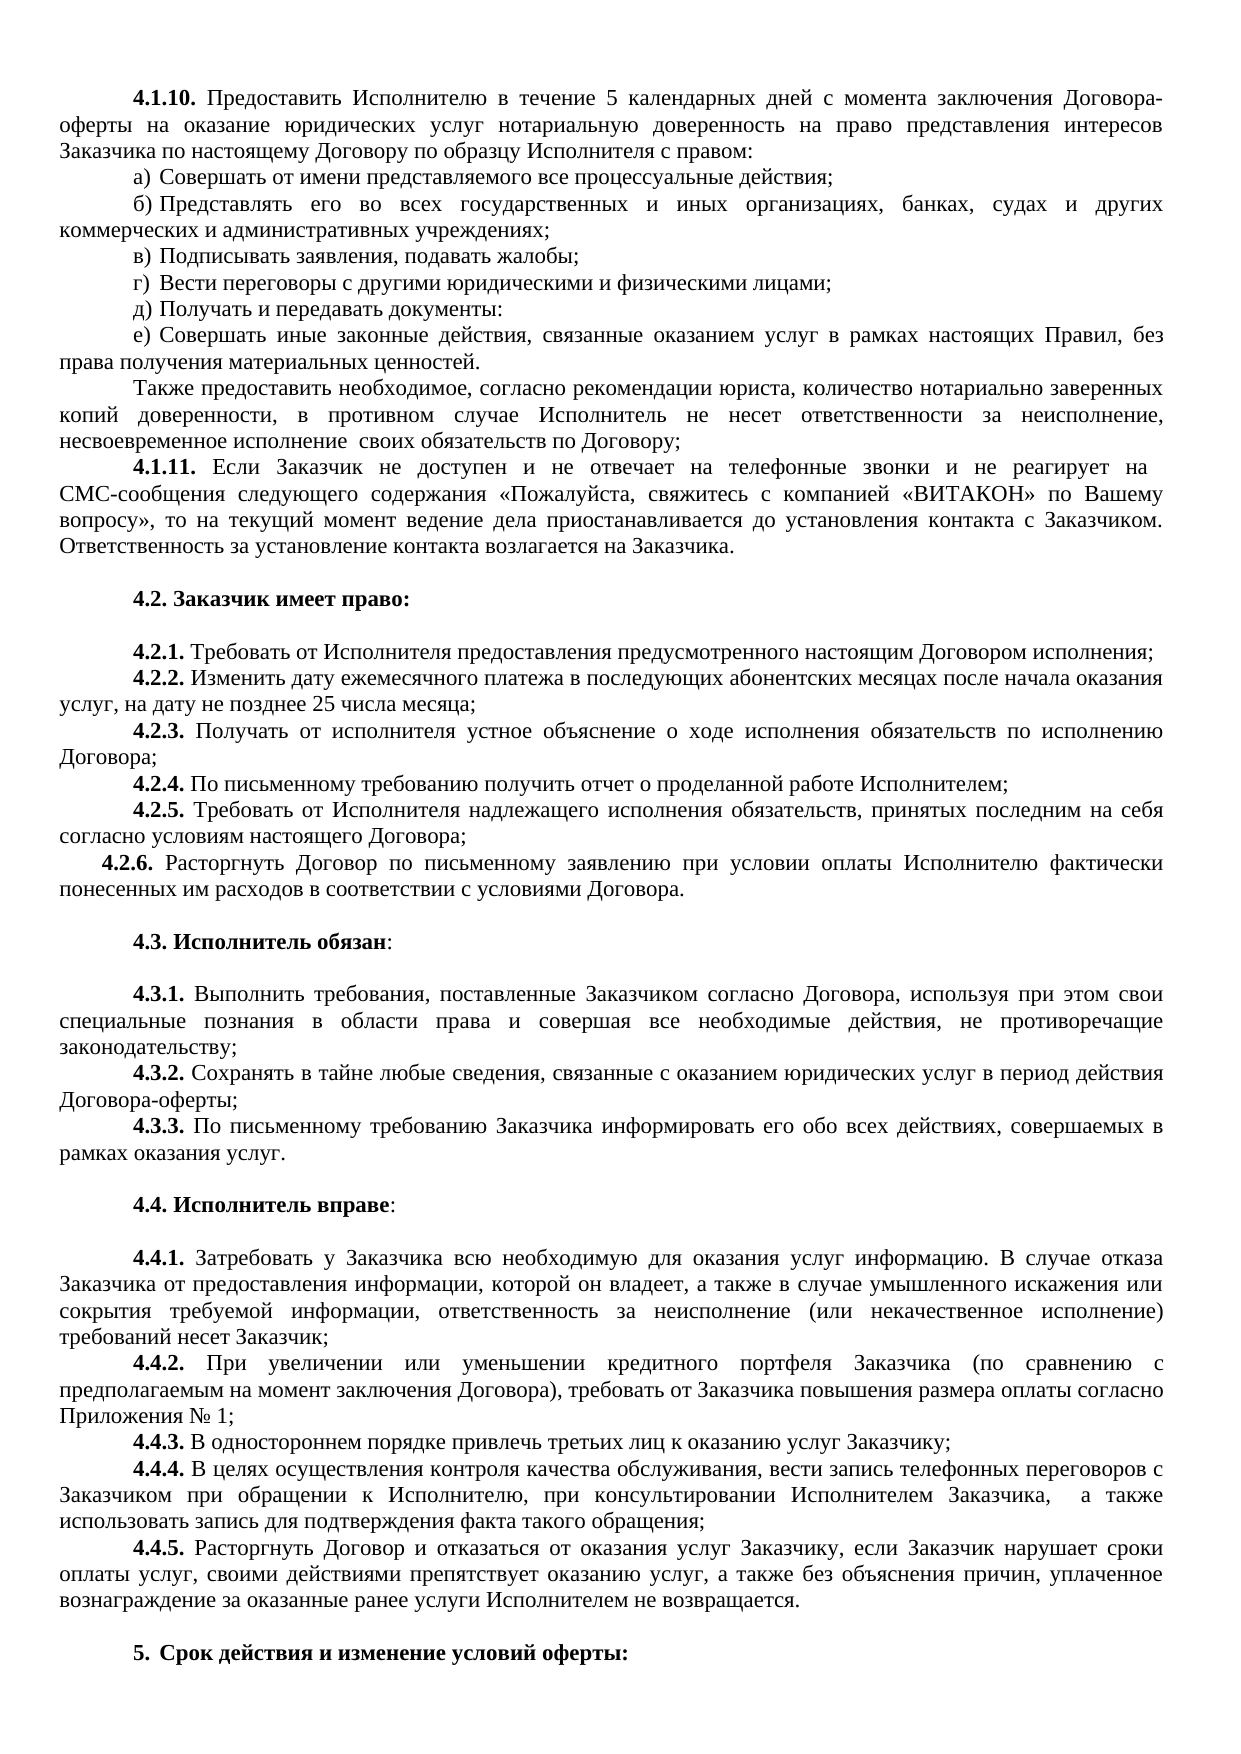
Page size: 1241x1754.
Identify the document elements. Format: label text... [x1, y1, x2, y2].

text е) Совершать иные законные действия, связанные оказанием услуг в рамках настоящих Правил, без права получения материальных ценностей. [59, 322, 1165, 374]
text 4.2.3. Получать от исполнителя устное объяснение о ходе исполнения обязательств по исполнению Договора; [59, 717, 1165, 769]
text г) Вести переговоры с другими юридическими и физическими лицами; [59, 269, 1165, 295]
text 4.3.1. Выполнить требования, поставленные Заказчиком согласно Договора, используя при этом свои специальные познания в области права и совершая все необходимые действия, не противоречащие законодательству; [59, 980, 1165, 1059]
text 4.4.4. В целях осуществления контроля качества обслуживания, вести запись телефонных переговоров с Заказчиком при обращении к Исполнителю, при консультировании Исполнителем Заказчика, а также использовать запись для подтверждения факта такого обращения; [59, 1455, 1165, 1534]
text 4.2.2. Изменить дату ежемесячного платежа в последующих абонентских месяцах после начала оказания услуг, на дату не позднее 25 числа месяца; [59, 664, 1165, 717]
text 4.4.2. При увеличении или уменьшении кредитного портфеля Заказчика (по сравнению с предполагаемым на момент заключения Договора), требовать от Заказчика повышения размера оплаты согласно Приложения № 1; [59, 1349, 1165, 1428]
text 4.4.5. Расторгнуть Договор и отказаться от оказания услуг Заказчику, если Заказчик нарушает сроки оплаты услуг, своими действиями препятствует оказанию услуг, а также без объяснения причин, уплаченное вознаграждение за оказанные ранее услуги Исполнителем не возвращается. [59, 1534, 1165, 1613]
text 4.1.11. Если Заказчик не доступен и не отвечает на телефонные звонки и не реагирует на СМС-сообщения следующего содержания «Пожалуйста, свяжитесь с компанией «ВИТАКОН» по Вашему вопросу», то на текущий момент ведение дела приостанавливается до установления контакта с Заказчиком. Ответственность за установление контакта возлагается на Заказчика. [59, 453, 1165, 559]
text 4.2.4. По письменному требованию получить отчет о проделанной работе Исполнителем; [59, 769, 1165, 796]
text 4.4.1. Затребовать у Заказчика всю необходимую для оказания услуг информацию. В случае отказа Заказчика от предоставления информации, которой он владеет, а также в случае умышленного искажения или сокрытия требуемой информации, ответственность за неисполнение (или некачественное исполнение) требований несет Заказчик; [59, 1244, 1165, 1349]
text д) Получать и передавать документы: [59, 295, 1165, 322]
text 4.2.5. Требовать от Исполнителя надлежащего исполнения обязательств, принятых последним на себя согласно условиям настоящего Договора; [59, 796, 1165, 849]
text а) Совершать от имени представляемого все процессуальные действия; [59, 163, 1165, 190]
text 4.2.1. Требовать от Исполнителя предоставления предусмотренного настоящим Договором исполнения; [59, 638, 1165, 664]
text 4.4.3. В одностороннем порядке привлечь третьих лиц к оказанию услуг Заказчику; [59, 1428, 1165, 1455]
text 4.2. Заказчик имеет право: [59, 585, 1165, 611]
text Также предоставить необходимое, согласно рекомендации юриста, количество нотариально заверенных копий доверенности, в противном случае Исполнитель не несет ответственности за неисполнение, несвоевременное исполнение своих обязательств по Договору; [59, 374, 1165, 453]
text 4.3.3. По письменному требованию Заказчика информировать его обо всех действиях, совершаемых в рамках оказания услуг. [59, 1112, 1165, 1165]
text 4.1.10. Предоставить Исполнителю в течение 5 календарных дней с момента заключения Договора-оферты на оказание юридических услуг нотариальную доверенность на право представления интересов Заказчика по настоящему Договору по образцу Исполнителя с правом: [59, 84, 1165, 163]
text в) Подписывать заявления, подавать жалобы; [59, 242, 1165, 269]
text 4.3.2. Сохранять в тайне любые сведения, связанные с оказанием юридических услуг в период действия Договора-оферты; [59, 1059, 1165, 1112]
text 4.4. Исполнитель вправе: [59, 1191, 1165, 1218]
text 4.2.6. Расторгнуть Договор по письменному заявлению при условии оплаты Исполнителю фактически понесенных им расходов в соответствии с условиями Договора. [59, 849, 1165, 901]
list Срок действия и изменение условий оферты: [133, 1639, 1165, 1666]
text 4.3. Исполнитель обязан: [59, 928, 1165, 954]
text б) Представлять его во всех государственных и иных организациях, банках, судах и других коммерческих и административных учреждениях; [59, 190, 1165, 242]
